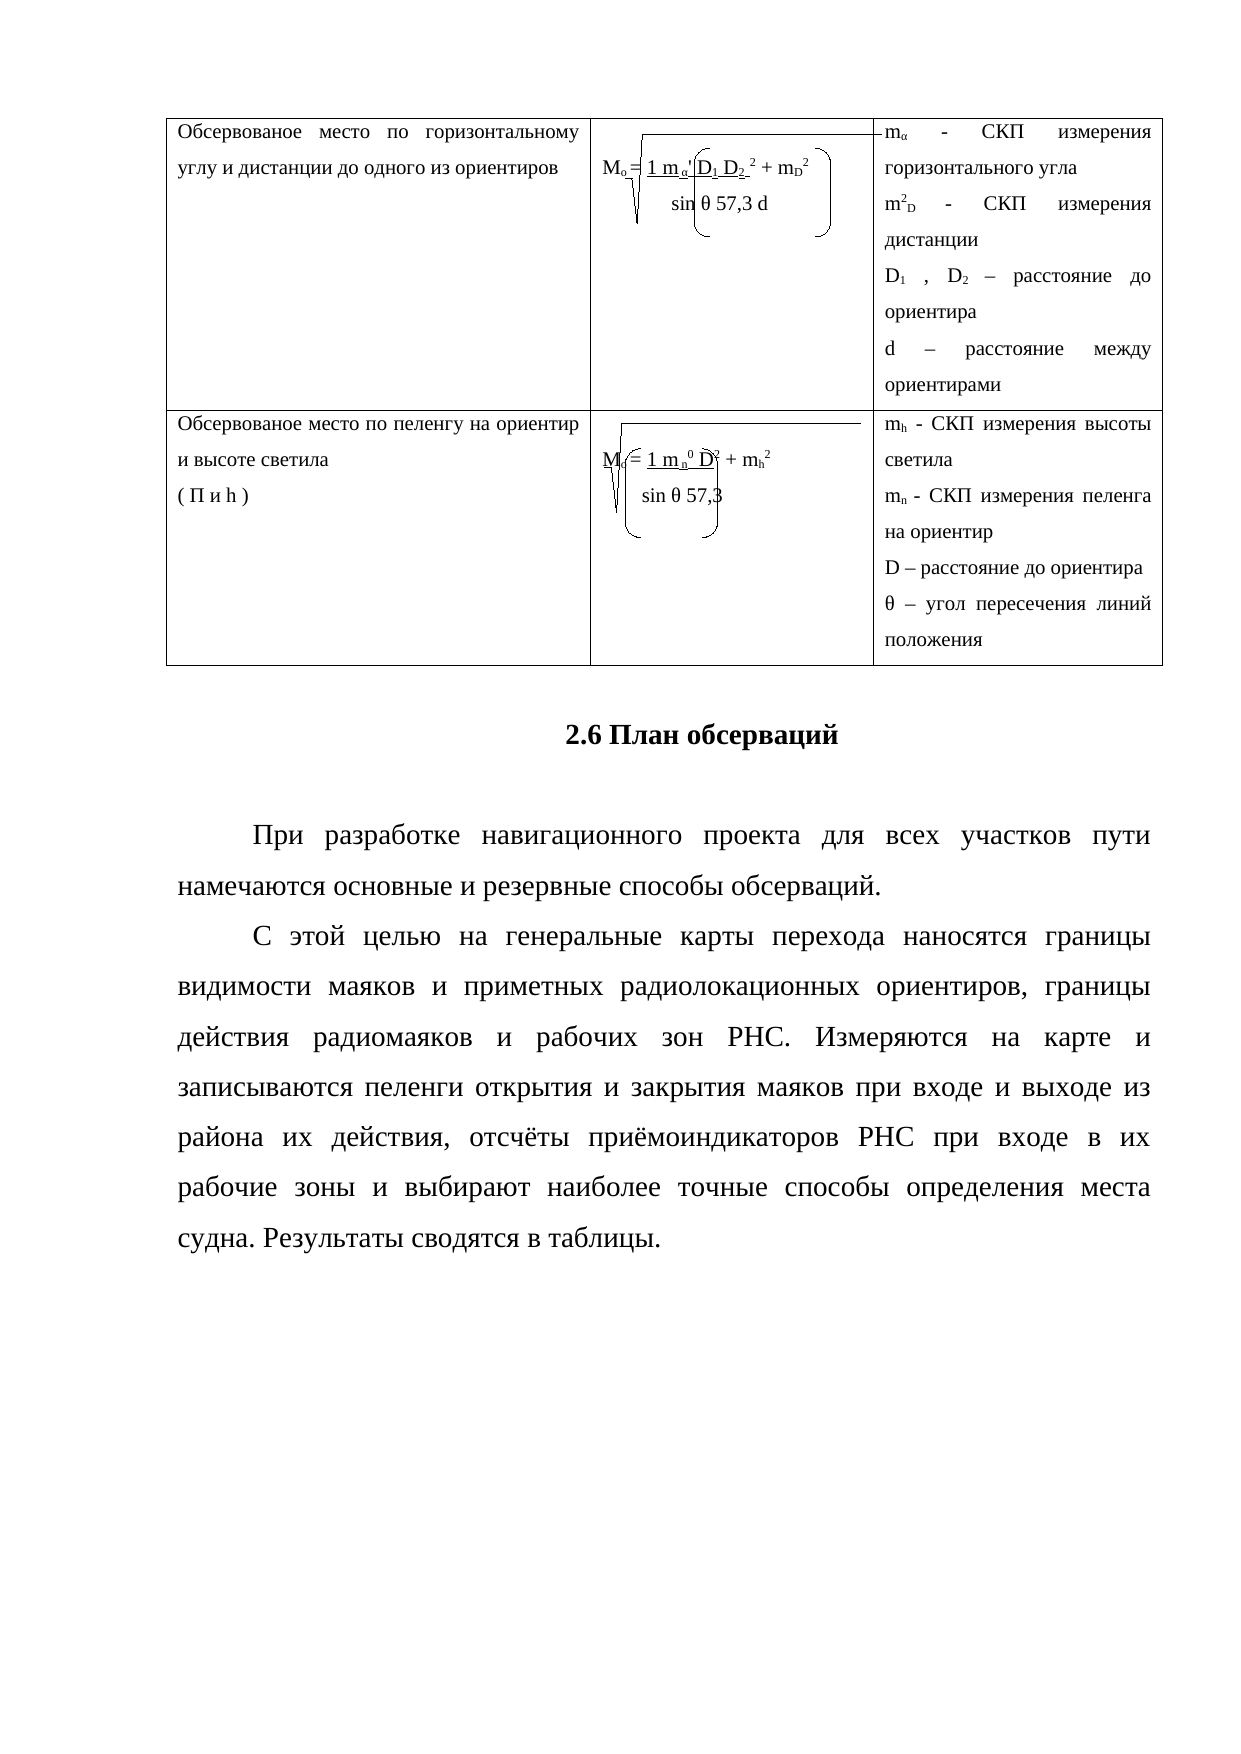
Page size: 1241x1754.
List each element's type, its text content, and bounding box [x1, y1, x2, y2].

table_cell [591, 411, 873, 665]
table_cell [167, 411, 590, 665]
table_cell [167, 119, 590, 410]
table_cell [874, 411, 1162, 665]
text 2.6 План обсерваций [177, 717, 1152, 750]
text При разработке навигационного проекта для всех участков пути намечаются основные и резервные способы обсерваций. [177, 817, 1152, 901]
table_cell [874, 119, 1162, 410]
text С этой целью на генеральные карты перехода наносятся границы видимости маяков и приметных радиолокационных ориентиров, границы действия радиомаяков и рабочих зон РНС. Измеряются на карте и записываются пеленги открытия и закрытия маяков при входе и выходе из района их действия, отсчёты приёмоиндикаторов РНС при входе в их рабочие зоны и выбирают наиболее точные способы определения места судна. Результаты сводятся в таблицы. [177, 918, 1152, 1253]
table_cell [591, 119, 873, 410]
